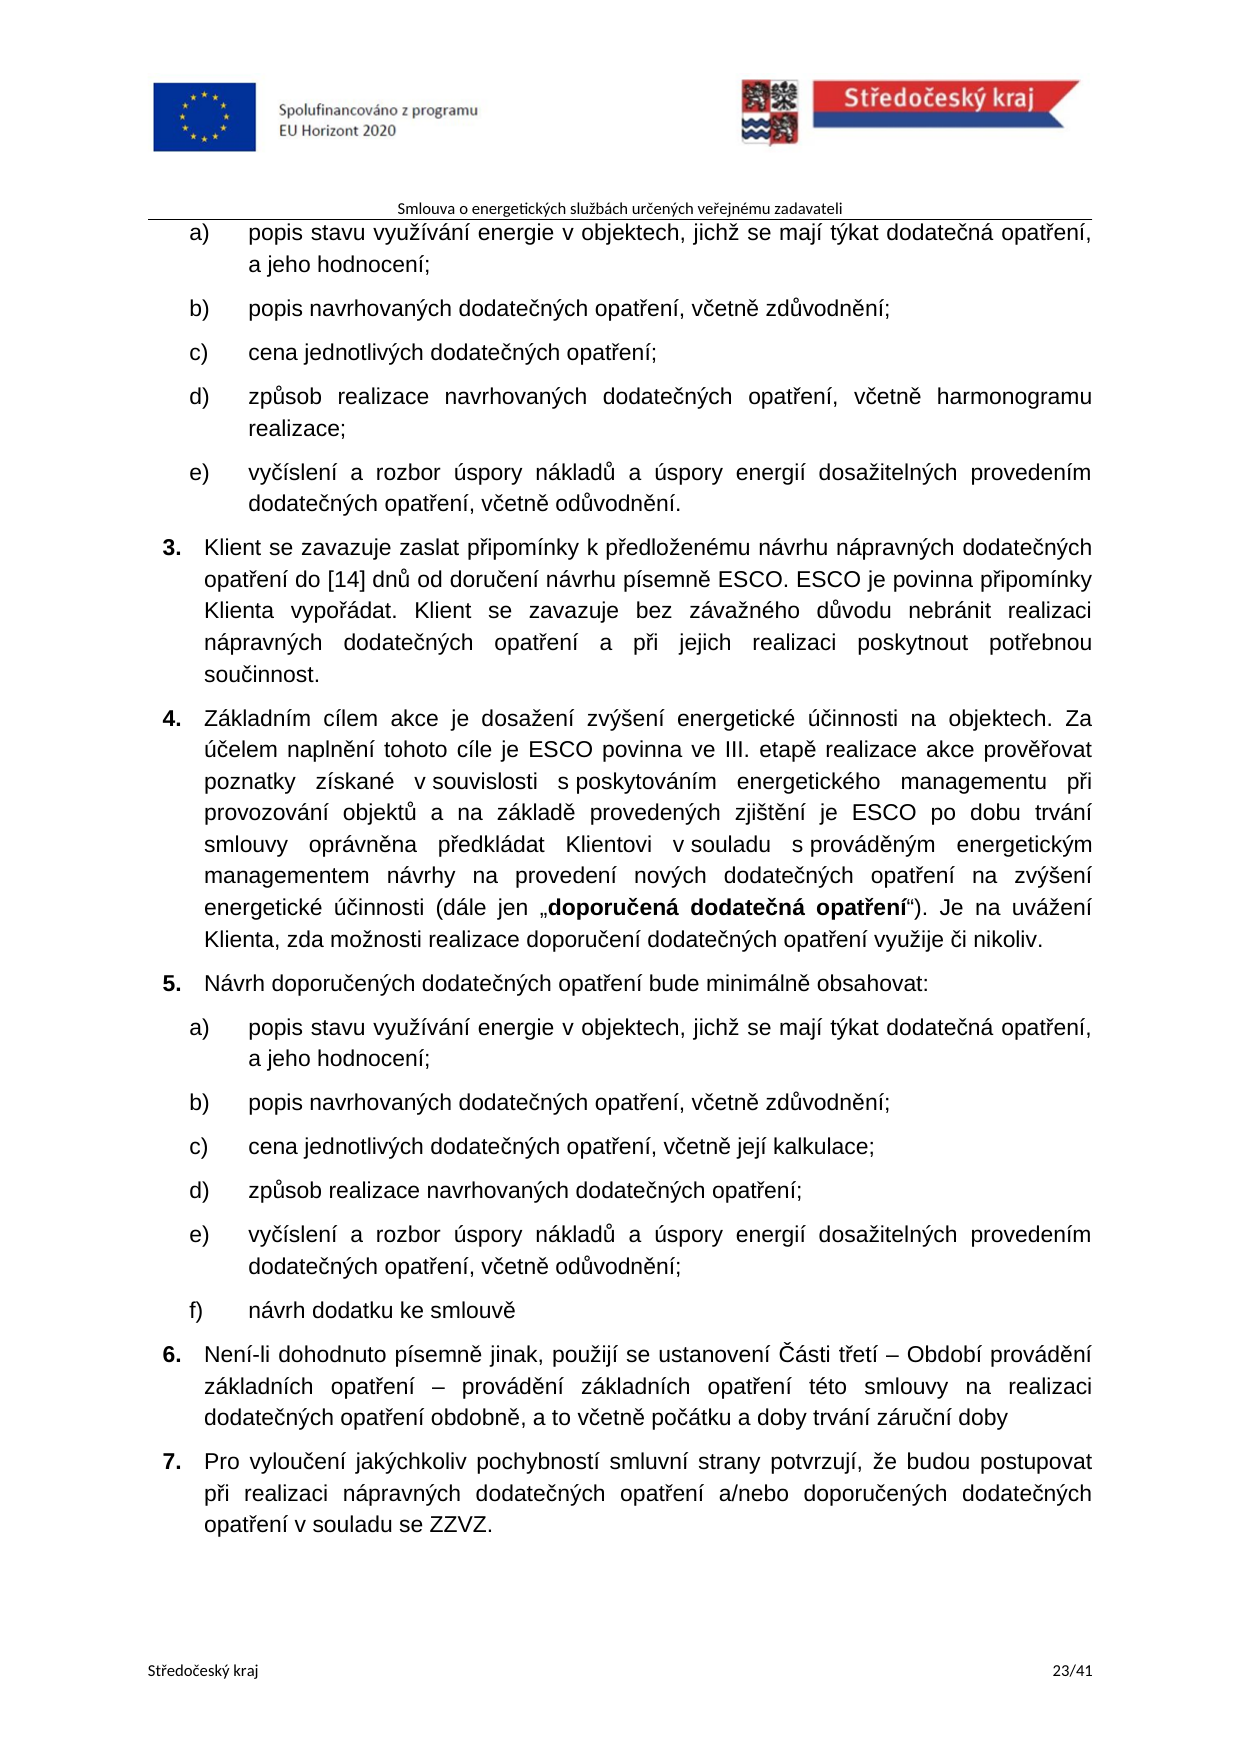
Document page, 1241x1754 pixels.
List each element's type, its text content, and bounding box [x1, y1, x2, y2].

subtitle cena jednotlivých dodatečných opatření, včetně její kalkulace; [189, 1133, 1092, 1160]
subtitle způsob realizace navrhovaných dodatečných opatření, včetně harmonogramu realizace; [189, 383, 1092, 441]
subtitle popis stavu využívání energie v objektech, jichž se mají týkat dodatečná opatření, a jeho hodnocení; [189, 220, 1092, 277]
subtitle vyčíslení a rozbor úspory nákladů a úspory energií dosažitelných provedením dodatečných opatření, včetně odůvodnění; [189, 1221, 1092, 1279]
subtitle Není-li dohodnuto písemně jinak, použijí se ustanovení Části třetí – Období provádění základních opatření – provádění základních opatření této smlouvy na realizaci dodatečných opatření obdobně, a to včetně počátku a doby trvání záruční doby [162, 1341, 1092, 1431]
subtitle popis navrhovaných dodatečných opatření, včetně zdůvodnění; [189, 295, 1092, 321]
subtitle Klient se zavazuje zaslat připomínky k předloženému návrhu nápravných dodatečných opatření do [14] dnů od doručení návrhu písemně ESCO. ESCO je povinna připomínky Klienta vypořádat. Klient se zavazuje bez závažného důvodu nebránit realizaci nápravných dodatečných opatření a při jejich realizaci poskytnout potřebnou součinnost. [162, 534, 1092, 687]
subtitle cena jednotlivých dodatečných opatření; [189, 339, 1092, 365]
subtitle návrh dodatku ke smlouvě [189, 1297, 1092, 1323]
subtitle popis stavu využívání energie v objektech, jichž se mají týkat dodatečná opatření, a jeho hodnocení; [189, 1014, 1092, 1072]
subtitle popis navrhovaných dodatečných opatření, včetně zdůvodnění; [189, 1089, 1092, 1116]
subtitle Návrh doporučených dodatečných opatření bude minimálně obsahovat: [162, 969, 1092, 996]
subtitle Základním cílem akce je dosažení zvýšení energetické účinnosti na objektech. Za účelem naplnění tohoto cíle je ESCO povinna ve III. etapě realizace akce prověřovat poznatky získané v souvislosti s poskytováním energetického managementu při provozování objektů a na základě provedených zjištění je ESCO po dobu trvání smlouvy oprávněna předkládat Klientovi v souladu s prováděným energetickým managementem návrhy na provedení nových dodatečných opatření na zvýšení energetické účinnosti (dále jen „doporučená dodatečná opatření“). Je na uvážení Klienta, zda možnosti realizace doporučení dodatečných opatření využije či nikoliv. [162, 704, 1092, 952]
subtitle vyčíslení a rozbor úspory nákladů a úspory energií dosažitelných provedením dodatečných opatření, včetně odůvodnění. [189, 459, 1092, 517]
subtitle Pro vyloučení jakýchkoliv pochybností smluvní strany potvrzují, že budou postupovat při realizaci nápravných dodatečných opatření a/nebo doporučených dodatečných opatření v souladu se ZZVZ. [162, 1448, 1092, 1538]
picture [147, 73, 1093, 158]
subtitle způsob realizace navrhovaných dodatečných opatření; [189, 1177, 1092, 1204]
